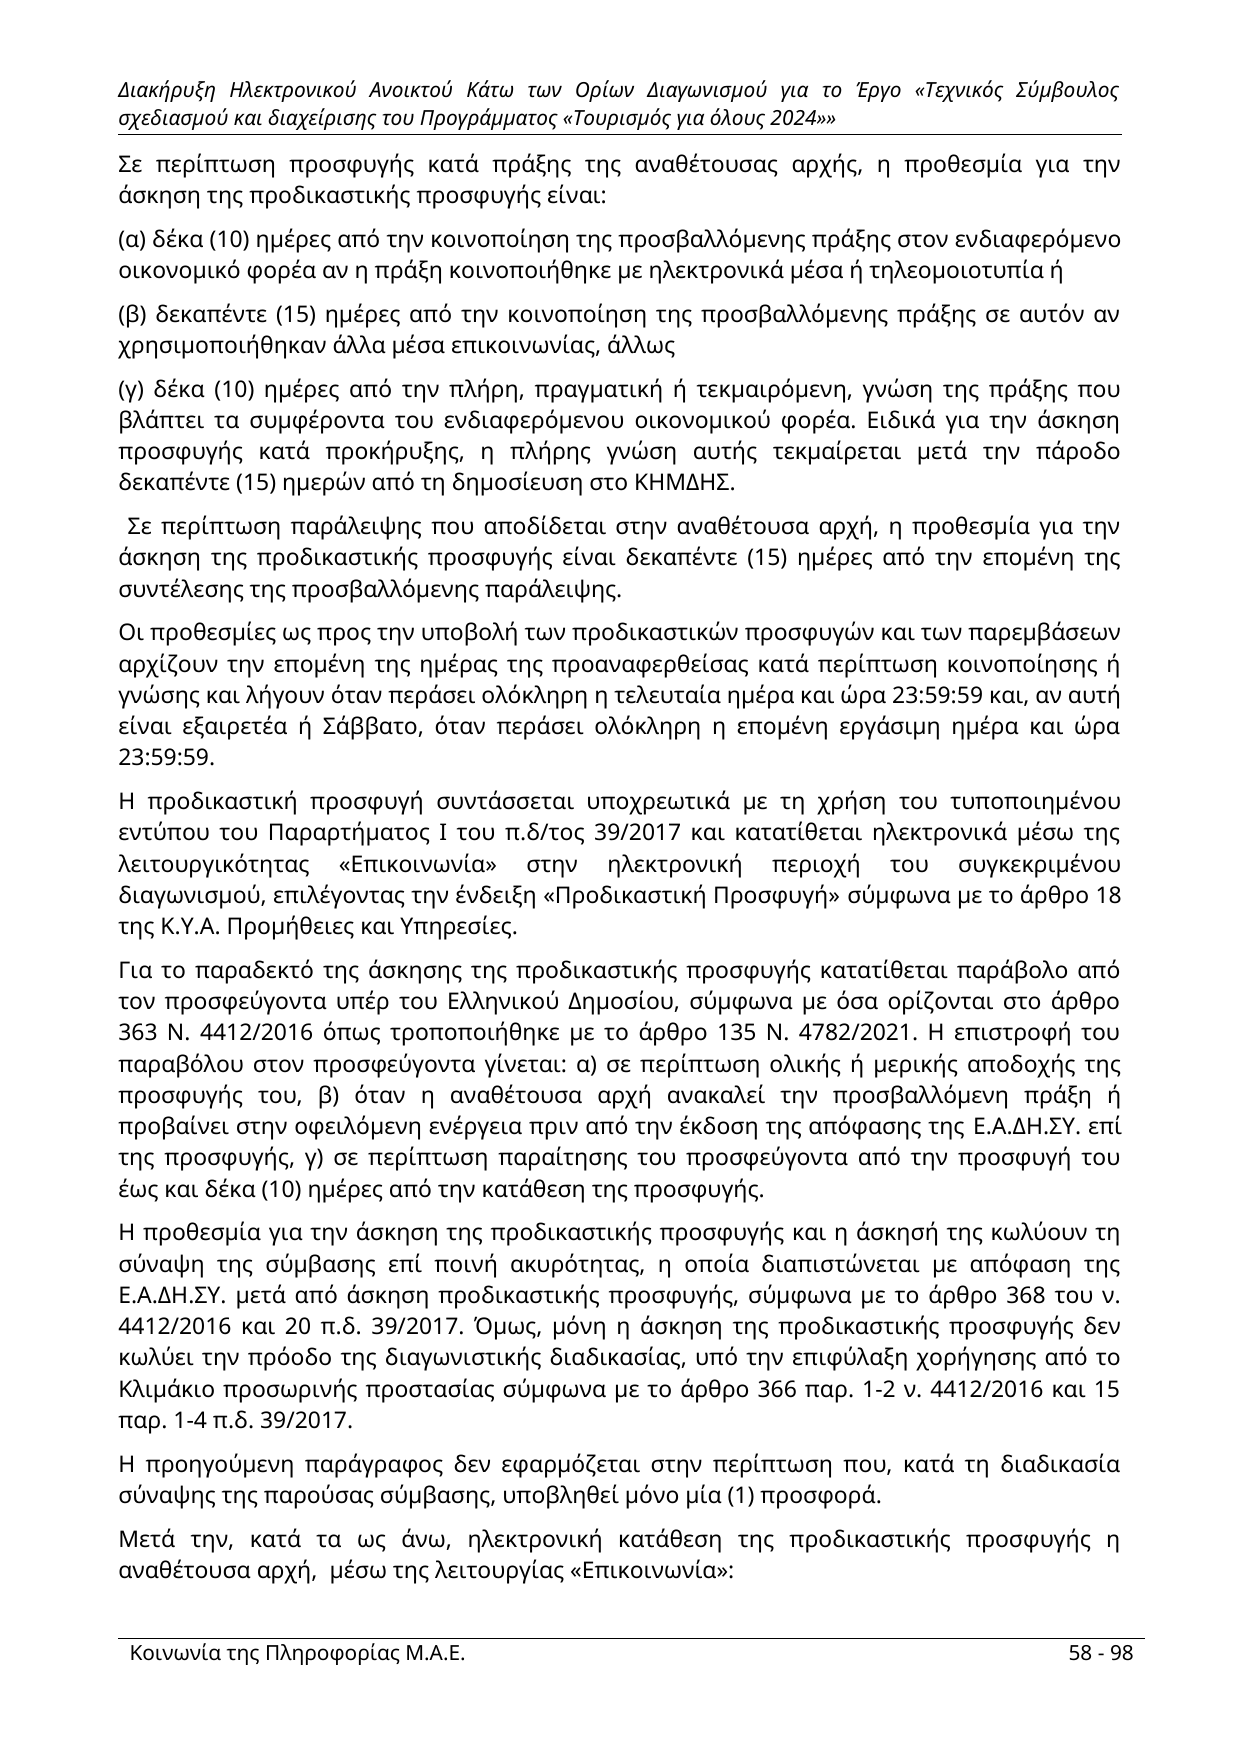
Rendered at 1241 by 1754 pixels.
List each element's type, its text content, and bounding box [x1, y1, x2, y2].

text Οι προθεσμίες ως προς την υποβολή των προδικαστικών προσφυγών και των παρεμβάσεων αρχίζουν την επομένη της ημέρας της προαναφερθείσας κατά περίπτωση κοινοποίησης ή γνώσης και λήγουν όταν περάσει ολόκληρη η τελευταία ημέρα και ώρα 23:59:59 και, αν αυτή είναι εξαιρετέα ή Σάββατο, όταν περάσει ολόκληρη η επομένη εργάσιμη ημέρα και ώρα 23:59:59. [118, 616, 1122, 772]
text (γ) δέκα (10) ημέρες από την πλήρη, πραγματική ή τεκμαιρόμενη, γνώση της πράξης που βλάπτει τα συμφέροντα του ενδιαφερόμενου οικονομικού φορέα. Ειδικά για την άσκηση προσφυγής κατά προκήρυξης, η πλήρης γνώση αυτής τεκμαίρεται μετά την πάροδο δεκαπέντε (15) ημερών από τη δημοσίευση στο ΚΗΜΔΗΣ. [118, 372, 1122, 497]
text Η προηγούμενη παράγραφος δεν εφαρμόζεται στην περίπτωση που, κατά τη διαδικασία σύναψης της παρούσας σύμβασης, υποβληθεί μόνο μία (1) προσφορά. [118, 1447, 1122, 1510]
text Σε περίπτωση παράλειψης που αποδίδεται στην αναθέτουσα αρχή, η προθεσμία για την άσκηση της προδικαστικής προσφυγής είναι δεκαπέντε (15) ημέρες από την επομένη της συντέλεσης της προσβαλλόμενης παράλειψης. [118, 510, 1122, 604]
text Για το παραδεκτό της άσκησης της προδικαστικής προσφυγής κατατίθεται παράβολο από τον προσφεύγοντα υπέρ του Ελληνικού Δημοσίου, σύμφωνα με όσα ορίζονται στο άρθρο 363 Ν. 4412/2016 όπως τροποποιήθηκε με το άρθρο 135 Ν. 4782/2021. Η επιστροφή του παραβόλου στον προσφεύγοντα γίνεται: α) σε περίπτωση ολικής ή μερικής αποδοχής της προσφυγής του, β) όταν η αναθέτουσα αρχή ανακαλεί την προσβαλλόμενη πράξη ή προβαίνει στην οφειλόμενη ενέργεια πριν από την έκδοση της απόφασης της Ε.Α.ΔΗ.ΣΥ. επί της προσφυγής, γ) σε περίπτωση παραίτησης του προσφεύγοντα από την προσφυγή του έως και δέκα (10) ημέρες από την κατάθεση της προσφυγής. [118, 954, 1122, 1204]
text (β) δεκαπέντε (15) ημέρες από την κοινοποίηση της προσβαλλόμενης πράξης σε αυτόν αν χρησιμοποιήθηκαν άλλα μέσα επικοινωνίας, άλλως [118, 297, 1122, 360]
text Η προθεσμία για την άσκηση της προδικαστικής προσφυγής και η άσκησή της κωλύουν τη σύναψη της σύμβασης επί ποινή ακυρότητας, η οποία διαπιστώνεται με απόφαση της Ε.Α.ΔΗ.ΣΥ. μετά από άσκηση προδικαστικής προσφυγής, σύμφωνα με το άρθρο 368 του ν. 4412/2016 και 20 π.δ. 39/2017. Όμως, μόνη η άσκηση της προδικαστικής προσφυγής δεν κωλύει την πρόοδο της διαγωνιστικής διαδικασίας, υπό την επιφύλαξη χορήγησης από το Κλιμάκιο προσωρινής προστασίας σύμφωνα με το άρθρο 366 παρ. 1-2 ν. 4412/2016 και 15 παρ. 1-4 π.δ. 39/2017. [118, 1216, 1122, 1435]
text Η προδικαστική προσφυγή συντάσσεται υποχρεωτικά με τη χρήση του τυποποιημένου εντύπου του Παραρτήματος Ι του π.δ/τος 39/2017 και κατατίθεται ηλεκτρονικά μέσω της λειτουργικότητας «Επικοινωνία» στην ηλεκτρονική περιοχή του συγκεκριμένου διαγωνισμού, επιλέγοντας την ένδειξη «Προδικαστική Προσφυγή» σύμφωνα με το άρθρο 18 της Κ.Υ.Α. Προμήθειες και Υπηρεσίες. [118, 785, 1122, 941]
text (α) δέκα (10) ημέρες από την κοινοποίηση της προσβαλλόμενης πράξης στον ενδιαφερόμενο οικονομικό φορέα αν η πράξη κοινοποιήθηκε με ηλεκτρονικά μέσα ή τηλεομοιοτυπία ή [118, 222, 1122, 285]
text Σε περίπτωση προσφυγής κατά πράξης της αναθέτουσας αρχής, η προθεσμία για την άσκηση της προδικαστικής προσφυγής είναι: [118, 147, 1122, 210]
text Μετά την, κατά τα ως άνω, ηλεκτρονική κατάθεση της προδικαστικής προσφυγής η αναθέτουσα αρχή, μέσω της λειτουργίας «Επικοινωνία»: [118, 1522, 1122, 1585]
